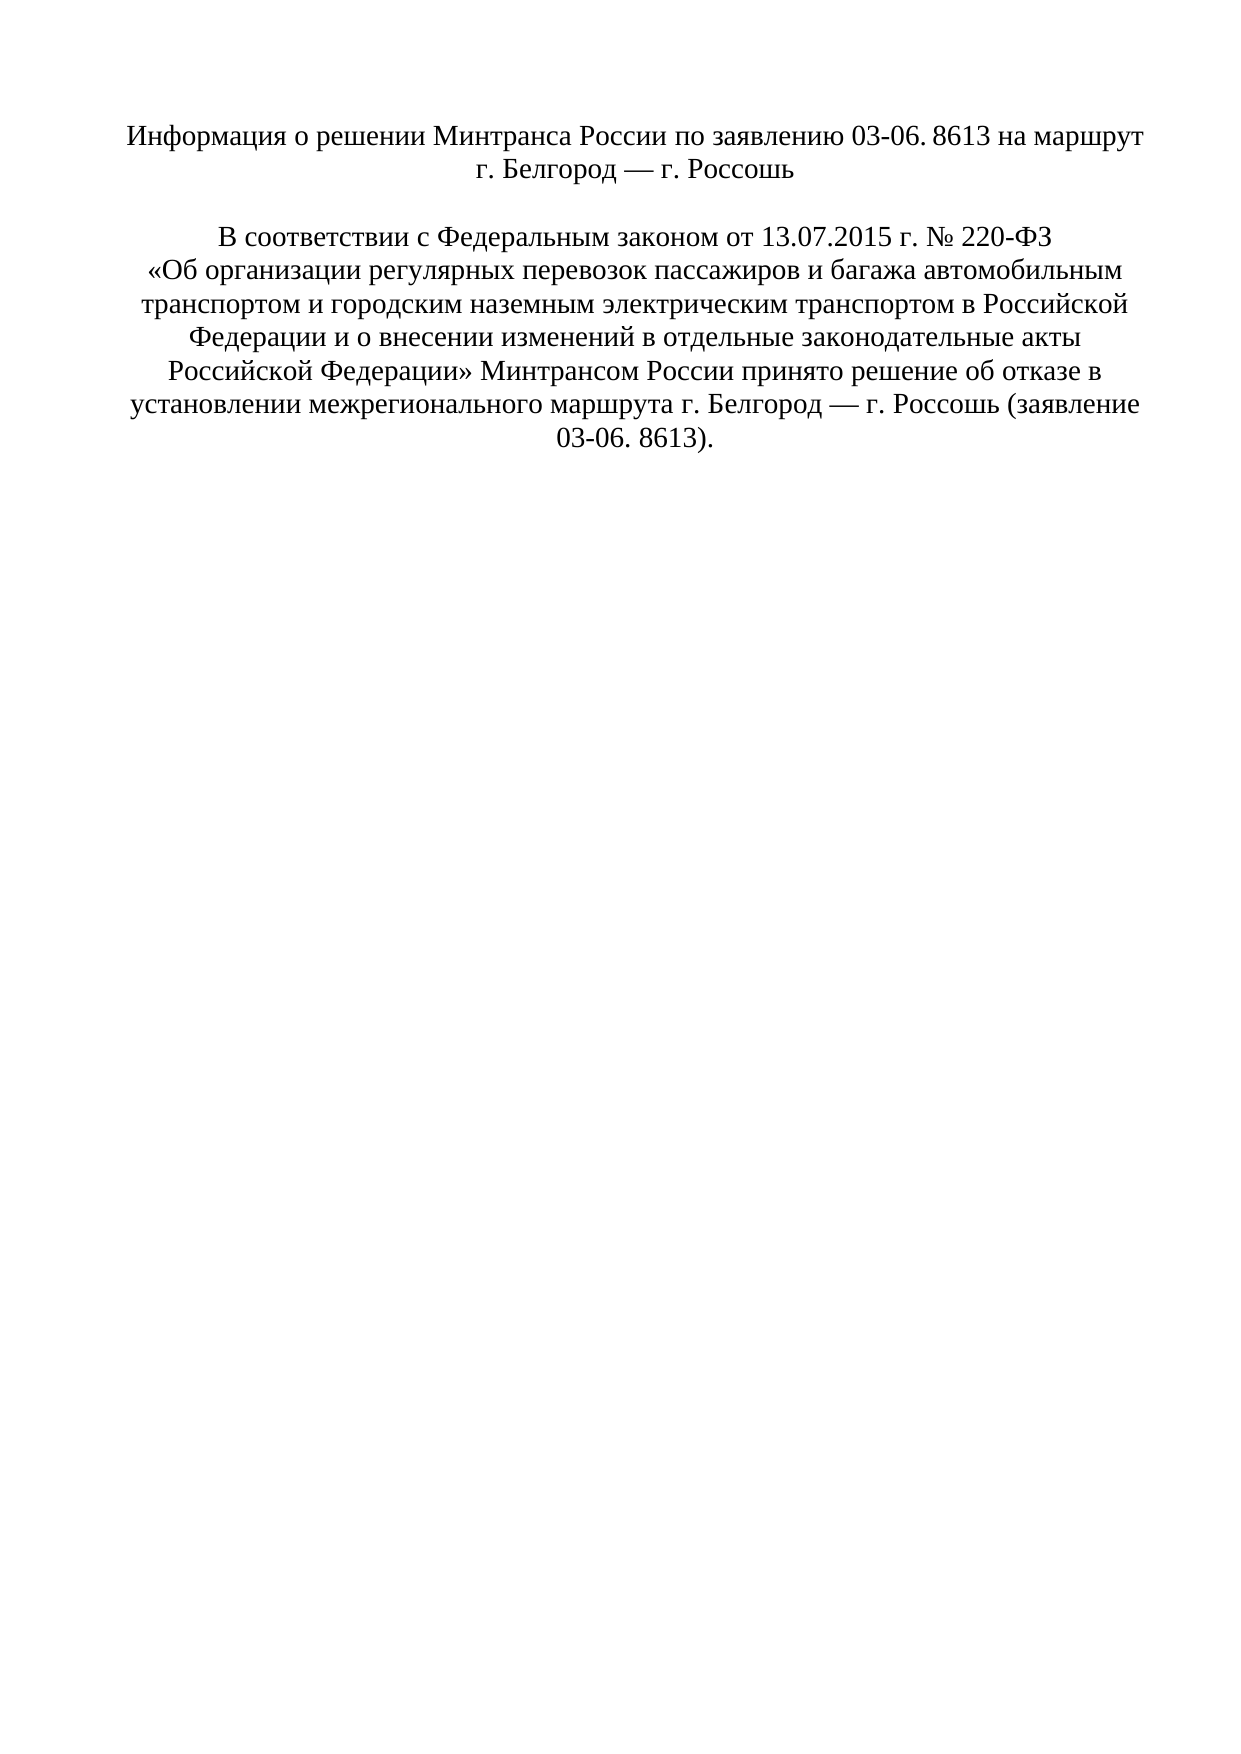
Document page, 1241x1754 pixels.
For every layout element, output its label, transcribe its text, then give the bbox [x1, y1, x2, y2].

text Информация о решении Минтранса России по заявлению 03-06. 8613 на маршрут г. Белгород — г. Россошь [118, 118, 1152, 185]
text В соответствии с Федеральным законом от 13.07.2015 г. № 220-ФЗ «Об организации регулярных перевозок пассажиров и багажа автомобильным транспортом и городским наземным электрическим транспортом в Российской Федерации и о внесении изменений в отдельные законодательные акты Российской Федерации» Минтрансом России принято решение об отказе в установлении межрегионального маршрута г. Белгород — г. Россошь (заявление 03-06. 8613). [118, 219, 1152, 453]
